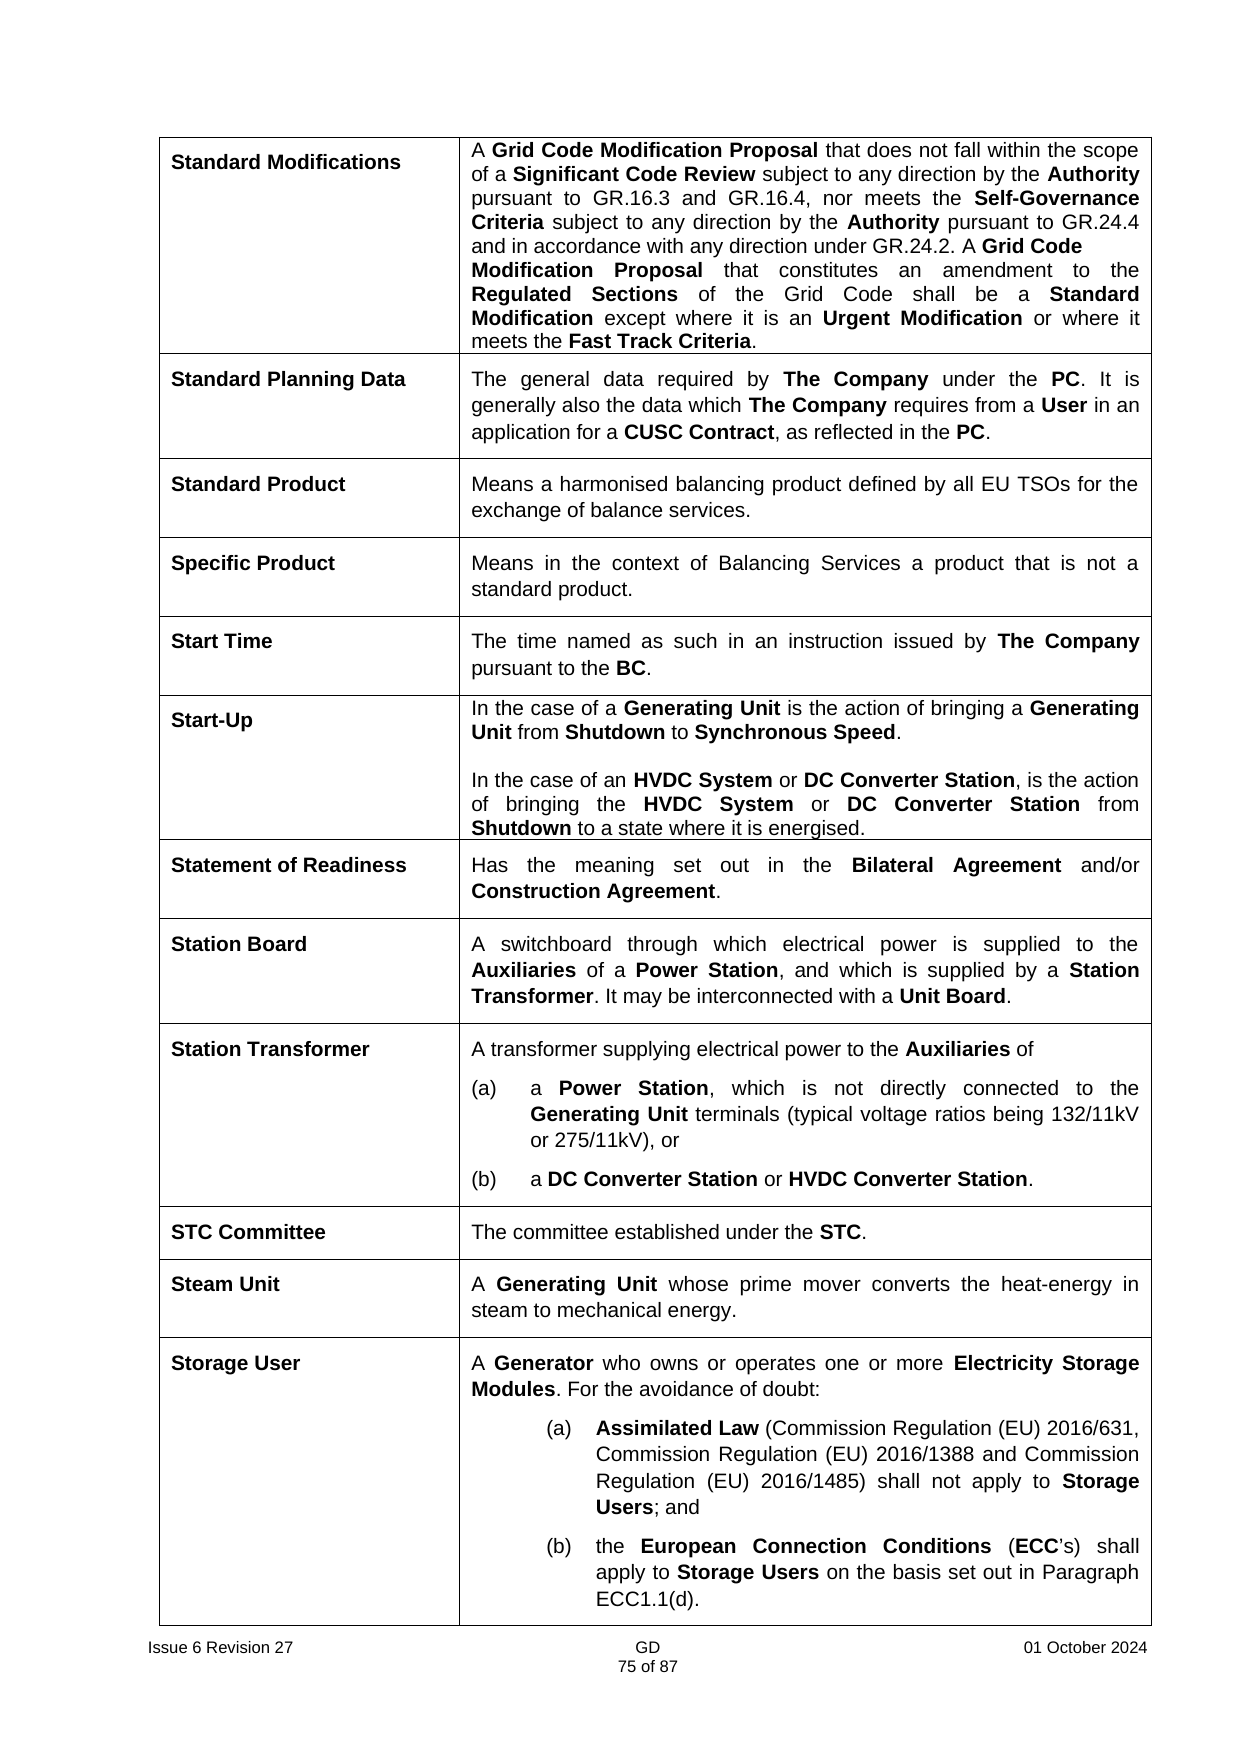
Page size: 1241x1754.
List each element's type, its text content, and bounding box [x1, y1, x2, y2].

table_cell A Generator who owns or operates one or more Electricity Storage Modules. For the avoidance of doubt: (a) Assimilated Law (Commission Regulation (EU) 2016/631, Commission Regulation (EU) 2016/1388 and Commission Regulation (EU) 2016/1485) shall not apply to Storage Users; and (b) the European Connection Conditions (ECC’s) shall apply to Storage Users on the basis set out in Paragraph ECC1.1(d). [460, 1338, 1151, 1625]
table_cell A Generating Unit whose prime mover converts the heat-energy in steam to mechanical energy. [460, 1260, 1151, 1337]
table_cell Steam Unit [160, 1260, 459, 1337]
table_cell Storage User [160, 1338, 459, 1625]
table_cell The committee established under the STC. [460, 1207, 1151, 1258]
table_cell Statement of Readiness [160, 840, 459, 918]
table_cell Start Time [160, 617, 459, 694]
table_cell Specific Product [160, 538, 459, 616]
table_cell Means in the context of Balancing Services a product that is not a standard product. [460, 538, 1151, 616]
table_cell STC Committee [160, 1207, 459, 1258]
table_cell In the case of a Generating Unit is the action of bringing a Generating Unit from Shutdown to Synchronous Speed. In the case of an HVDC System or DC Converter Station, is the action of bringing the HVDC System or DC Converter Station from Shutdown to a state where it is energised. [460, 696, 1151, 839]
table_cell Means a harmonised balancing product defined by all EU TSOs for the exchange of balance services. [460, 459, 1151, 537]
table_cell Start-Up [160, 696, 459, 839]
table_cell Station Transformer [160, 1024, 459, 1206]
table_cell The time named as such in an instruction issued by The Company pursuant to the BC. [460, 617, 1151, 694]
table_cell A switchboard through which electrical power is supplied to the Auxiliaries of a Power Station, and which is supplied by a Station Transformer. It may be interconnected with a Unit Board. [460, 919, 1151, 1023]
table_cell Has the meaning set out in the Bilateral Agreement and/or Construction Agreement. [460, 840, 1151, 918]
table_cell Standard Product [160, 459, 459, 537]
table_cell A transformer supplying electrical power to the Auxiliaries of (a) a Power Station, which is not directly connected to the Generating Unit terminals (typical voltage ratios being 132/11kV or 275/11kV), or (b) a DC Converter Station or HVDC Converter Station. [460, 1024, 1151, 1206]
table_cell Standard Planning Data [160, 354, 459, 458]
table_cell A Grid Code Modification Proposal that does not fall within the scope of a Significant Code Review subject to any direction by the Authority pursuant to GR.16.3 and GR.16.4, nor meets the Self-Governance Criteria subject to any direction by the Authority pursuant to GR.24.4 and in accordance with any direction under GR.24.2. A Grid Code Modification Proposal that constitutes an amendment to the Regulated Sections of the Grid Code shall be a Standard Modification except where it is an Urgent Modification or where it meets the Fast Track Criteria. [460, 138, 1151, 353]
table_cell Station Board [160, 919, 459, 1023]
table_cell The general data required by The Company under the PC. It is generally also the data which The Company requires from a User in an application for a CUSC Contract, as reflected in the PC. [460, 354, 1151, 458]
table_cell Standard Modifications [160, 138, 459, 353]
